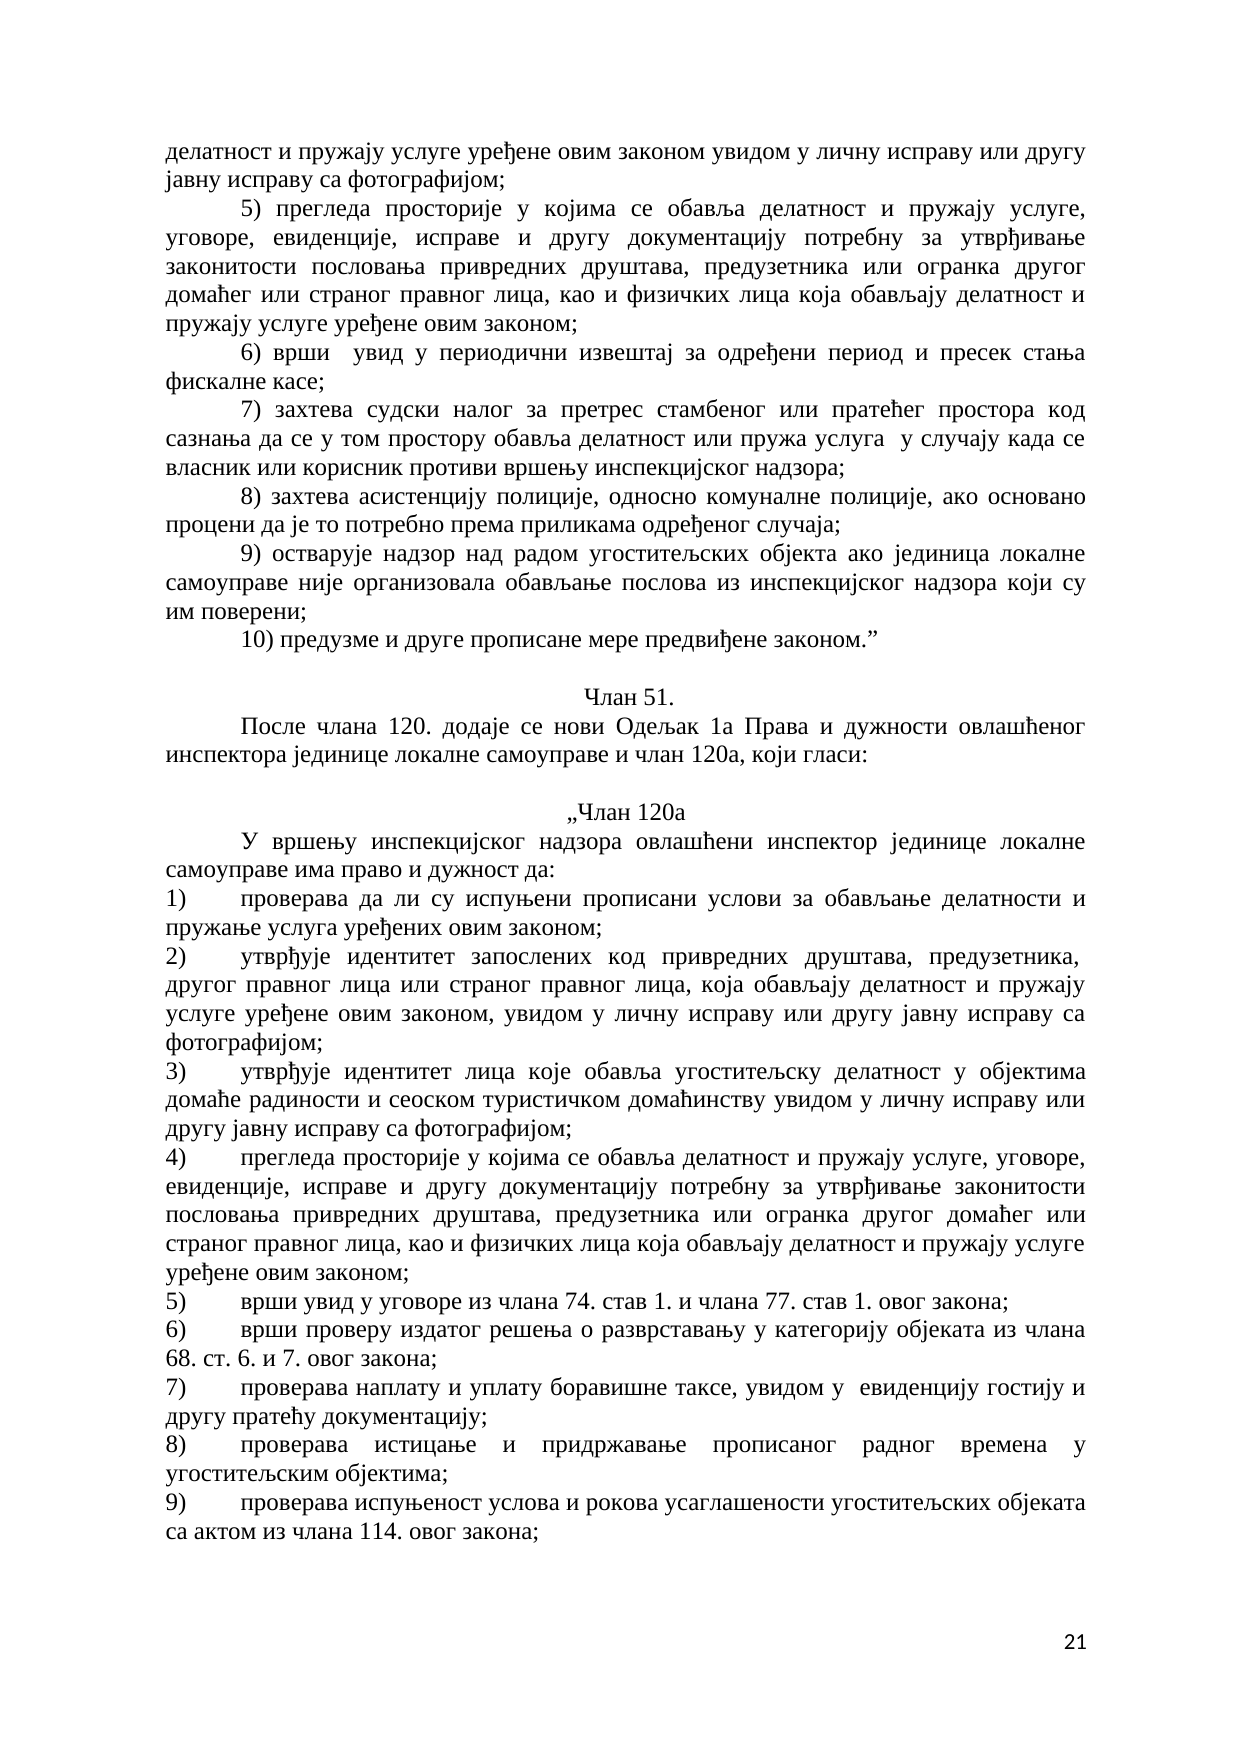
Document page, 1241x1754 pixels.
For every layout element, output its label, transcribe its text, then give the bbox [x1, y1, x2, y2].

text 7) захтева судски налог за претрес стамбеног или пратећег простора код сазнања да се у том простору обавља делатност или пружа услуга у случају када се власник или корисник противи вршењу инспекцијског надзора; [165, 394, 1087, 481]
text У вршењу инспекцијског надзора овлашћени инспектор јединице локалне самоуправе има право и дужност да: [165, 826, 1087, 883]
list утврђује идентитет запослених код привредних друштава, предузетника, другог правног лица или страног правног лица, која обављају делатност и пружају услуге уређене овим законом, увидом у личну исправу или другу јавну исправу са фотографијом; [165, 941, 1087, 1056]
list врши увид у уговоре из члана 74. став 1. и члана 77. став 1. овог закона; [165, 1286, 1087, 1314]
list утврђује идентитет лица које обавља угоститељску делатност у објектима домаће радиности и сеоском туристичком домаћинству увидом у личну исправу или другу јавну исправу са фотографијом; [165, 1056, 1087, 1142]
text После члана 120. додаје се нови Одељак 1а Права и дужности овлашћеног инспектора јединице локалне самоуправе и члан 120а, који гласи: [165, 711, 1087, 768]
text 6) врши увид у периодични извештај за одређени период и пресек стања фискалне касе; [165, 337, 1087, 394]
list врши проверу издатог решења о разврставању у категорију објеката из члана 68. ст. 6. и 7. овог закона; [165, 1314, 1087, 1372]
text 8) захтева асистенцију полиције, односно комуналне полиције, ако основано процени да је то потребно према приликама одређеног случаја; [165, 481, 1087, 538]
text 10) предузме и друге прописане мере предвиђене законом.” [165, 624, 1087, 653]
list проверава истицање и придржавање прописаног радног времена у угоститељским објектима; [165, 1429, 1087, 1487]
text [165, 136, 1087, 193]
list проверава наплату и уплату боравишне таксе, увидом у евиденцију гостију и другу пратећу документацију; [165, 1372, 1087, 1429]
text 5) прегледа просторије у којима се обавља делатност и пружају услуге, уговоре, евиденције, исправе и другу документацију потребну за утврђивање законитости пословања привредних друштава, предузетника или огранка другог домаћег или страног правног лица, као и физичких лица која обављају делатност и пружају услуге уређене овим законом; [165, 193, 1087, 337]
text Члан 51. [165, 682, 1087, 711]
list проверава да ли су испуњени прописани услови за обављање делатности и пружање услуга уређених овим законом; [165, 883, 1087, 941]
text „Члан 120а [165, 797, 1087, 826]
text 9) остварује надзор над радом угоститељских објекта ако јединица локалне самоуправе није организовала обављање послова из инспекцијског надзора који су им поверени; [165, 538, 1087, 624]
list прегледа просторије у којима се обавља делатност и пружају услуге, уговоре, евиденције, исправе и другу документацију потребну за утврђивање законитости пословања привредних друштава, предузетника или огранка другог домаћег или страног правног лица, као и физичких лица која обављају делатност и пружају услуге уређене овим законом; [165, 1142, 1087, 1286]
list проверава испуњеност услова и рокова усаглашености угоститељских објеката са актом из члана 114. овог закона; [165, 1487, 1087, 1544]
